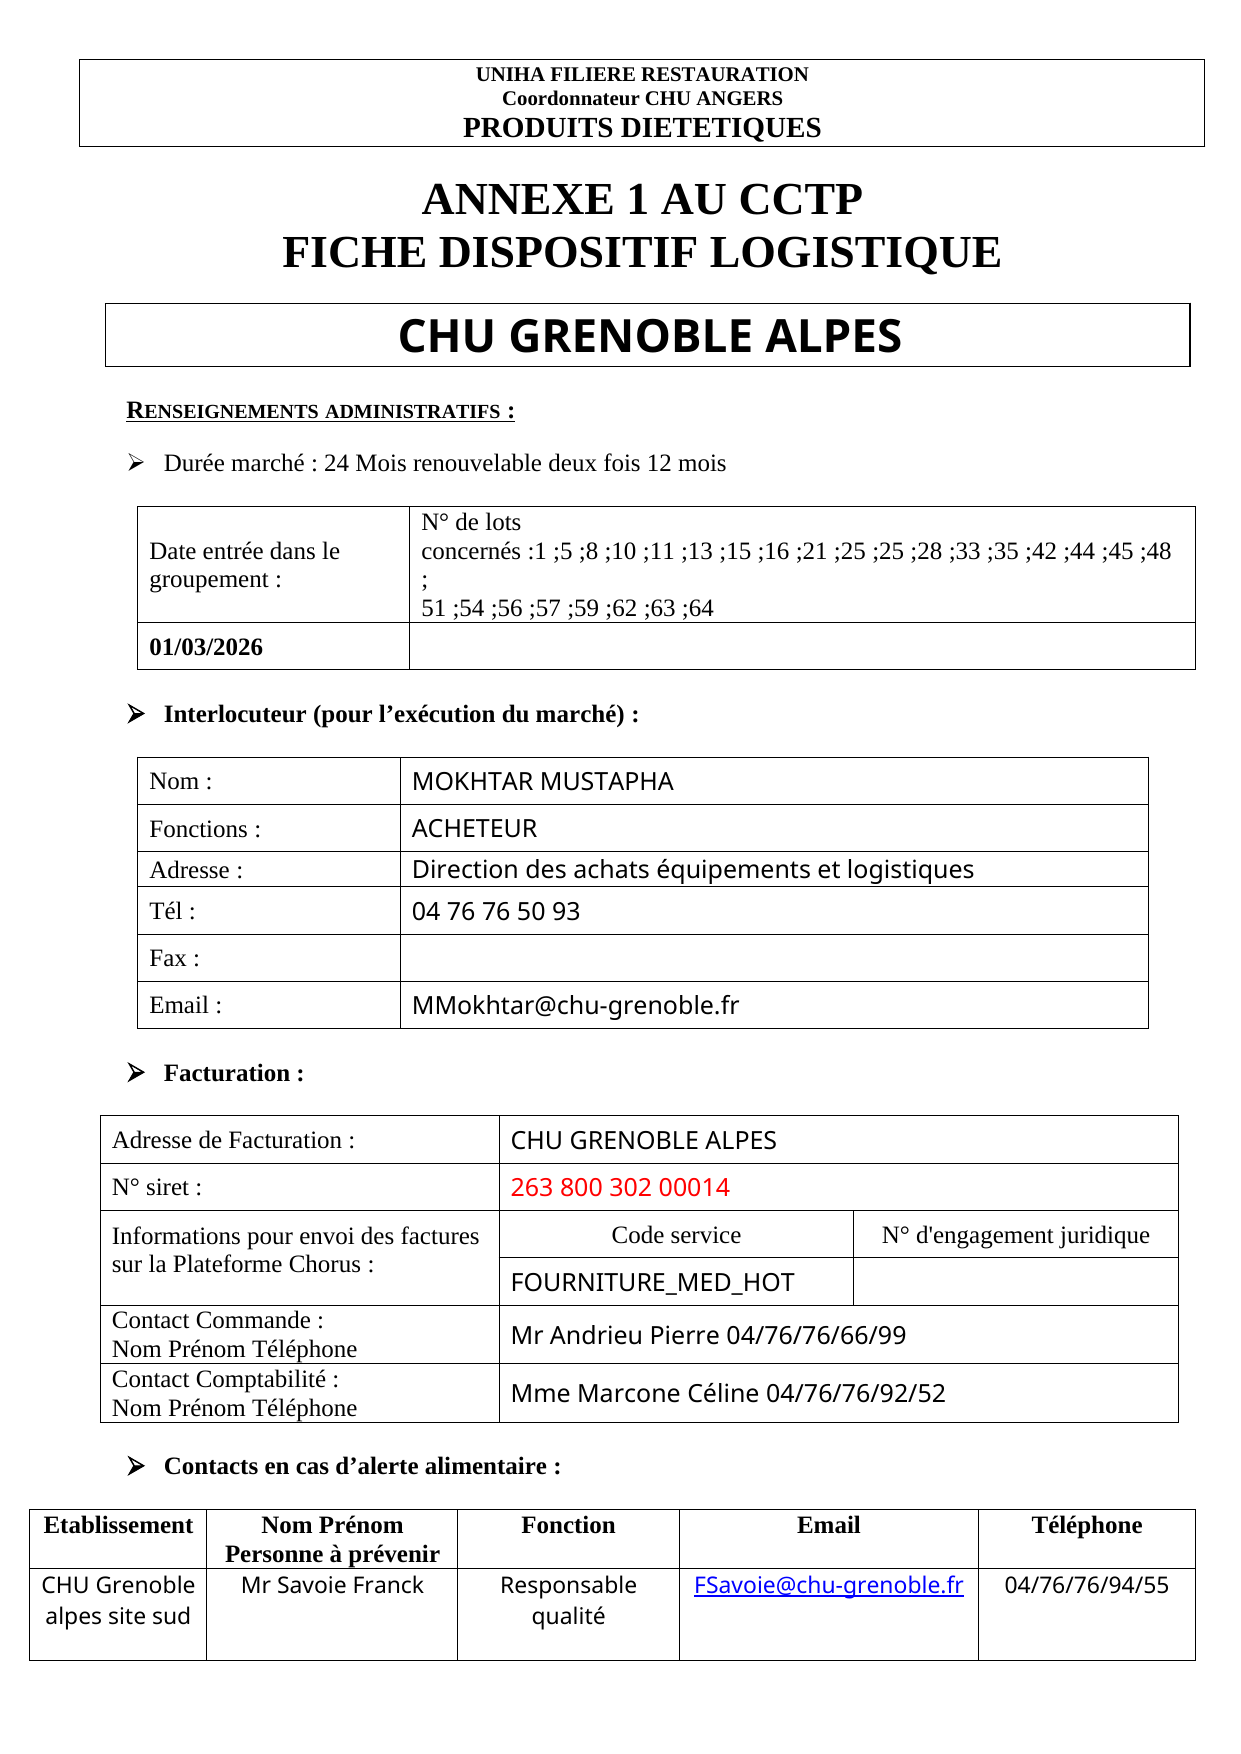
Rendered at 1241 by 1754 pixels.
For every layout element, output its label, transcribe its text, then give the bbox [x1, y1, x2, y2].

text UNIHA FILIERE RESTAURATION [80, 60, 1204, 86]
table_cell Email : [138, 982, 400, 1028]
table_cell Fax : [138, 935, 400, 981]
table_cell N° d'engagement juridique [854, 1211, 1178, 1257]
table_cell 04 76 76 50 93 [401, 887, 1148, 933]
table_cell Mr Savoie Franck [207, 1569, 457, 1660]
list Durée marché : 24 Mois renouvelable deux fois 12 mois [126, 448, 1196, 477]
table_cell ACHETEUR [401, 805, 1148, 851]
table_cell N° siret : [101, 1164, 499, 1210]
table_cell CHU Grenoble alpes site sud [30, 1569, 206, 1660]
table_cell Responsable qualité [458, 1569, 679, 1660]
list Contacts en cas d’alerte alimentaire : [126, 1451, 1196, 1480]
table_header N° de lots concernés :1 ;5 ;8 ;10 ;11 ;13 ;15 ;16 ;21 ;25 ;25 ;28 ;33 ;35 ;42 ;44 ;45 ;48 ; 51 ;54 ;56 ;57 ;59 ;62 ;63 ;64 [410, 507, 1195, 622]
table_cell [410, 623, 1195, 669]
table_cell Contact Commande : Nom Prénom Téléphone [101, 1306, 499, 1363]
table_cell [401, 935, 1148, 981]
table_cell Contact Comptabilité : Nom Prénom Téléphone [101, 1364, 499, 1422]
table_header MOKHTAR MUSTAPHA [401, 758, 1148, 804]
table_cell Tél : [138, 887, 400, 933]
table_cell FSavoie@chu-grenoble.fr [680, 1569, 978, 1660]
table_cell [854, 1258, 1178, 1304]
table_cell 263 800 302 00014 [500, 1164, 1178, 1210]
text Coordonnateur CHU ANGERS [89, 86, 1196, 107]
table_cell Direction des achats équipements et logistiques [401, 852, 1148, 886]
table_cell 01/03/2026 [138, 623, 409, 669]
table_cell MMokhtar@chu-grenoble.fr [401, 982, 1148, 1028]
table_cell Informations pour envoi des factures sur la Plateforme Chorus : [101, 1211, 499, 1304]
table_header Adresse de Facturation : [101, 1116, 499, 1163]
table_header Date entrée dans le groupement : [138, 507, 409, 622]
text Renseignements administratifs : [32, 396, 1196, 424]
table_cell Mr Andrieu Pierre 04/76/76/66/99 [500, 1306, 1178, 1363]
table_cell 04/76/76/94/55 [979, 1569, 1195, 1660]
table_header CHU GRENOBLE ALPES [500, 1116, 1178, 1163]
table_header Nom Prénom Personne à prévenir [207, 1510, 457, 1567]
list Facturation : [126, 1058, 1196, 1087]
table_cell Fonctions : [138, 805, 400, 851]
text PRODUITS DIETETIQUES [80, 107, 1204, 146]
table_cell FOURNITURE_MED_HOT [500, 1258, 853, 1304]
table_header Fonction [458, 1510, 679, 1567]
table_cell Mme Marcone Céline 04/76/76/92/52 [500, 1364, 1178, 1422]
table_header Email [680, 1510, 978, 1567]
text FICHE DISPOSITIF LOGISTIQUE [89, 225, 1196, 277]
text ANNEXE 1 AU CCTP [89, 172, 1196, 225]
table_header Nom : [138, 758, 400, 804]
text CHU GRENOBLE ALPES [106, 304, 1189, 366]
table_header Etablissement [30, 1510, 206, 1567]
table_cell Code service [500, 1211, 853, 1257]
table_cell Adresse : [138, 852, 400, 886]
list Interlocuteur (pour l’exécution du marché) : [126, 699, 1196, 728]
table_header Téléphone [979, 1510, 1195, 1567]
